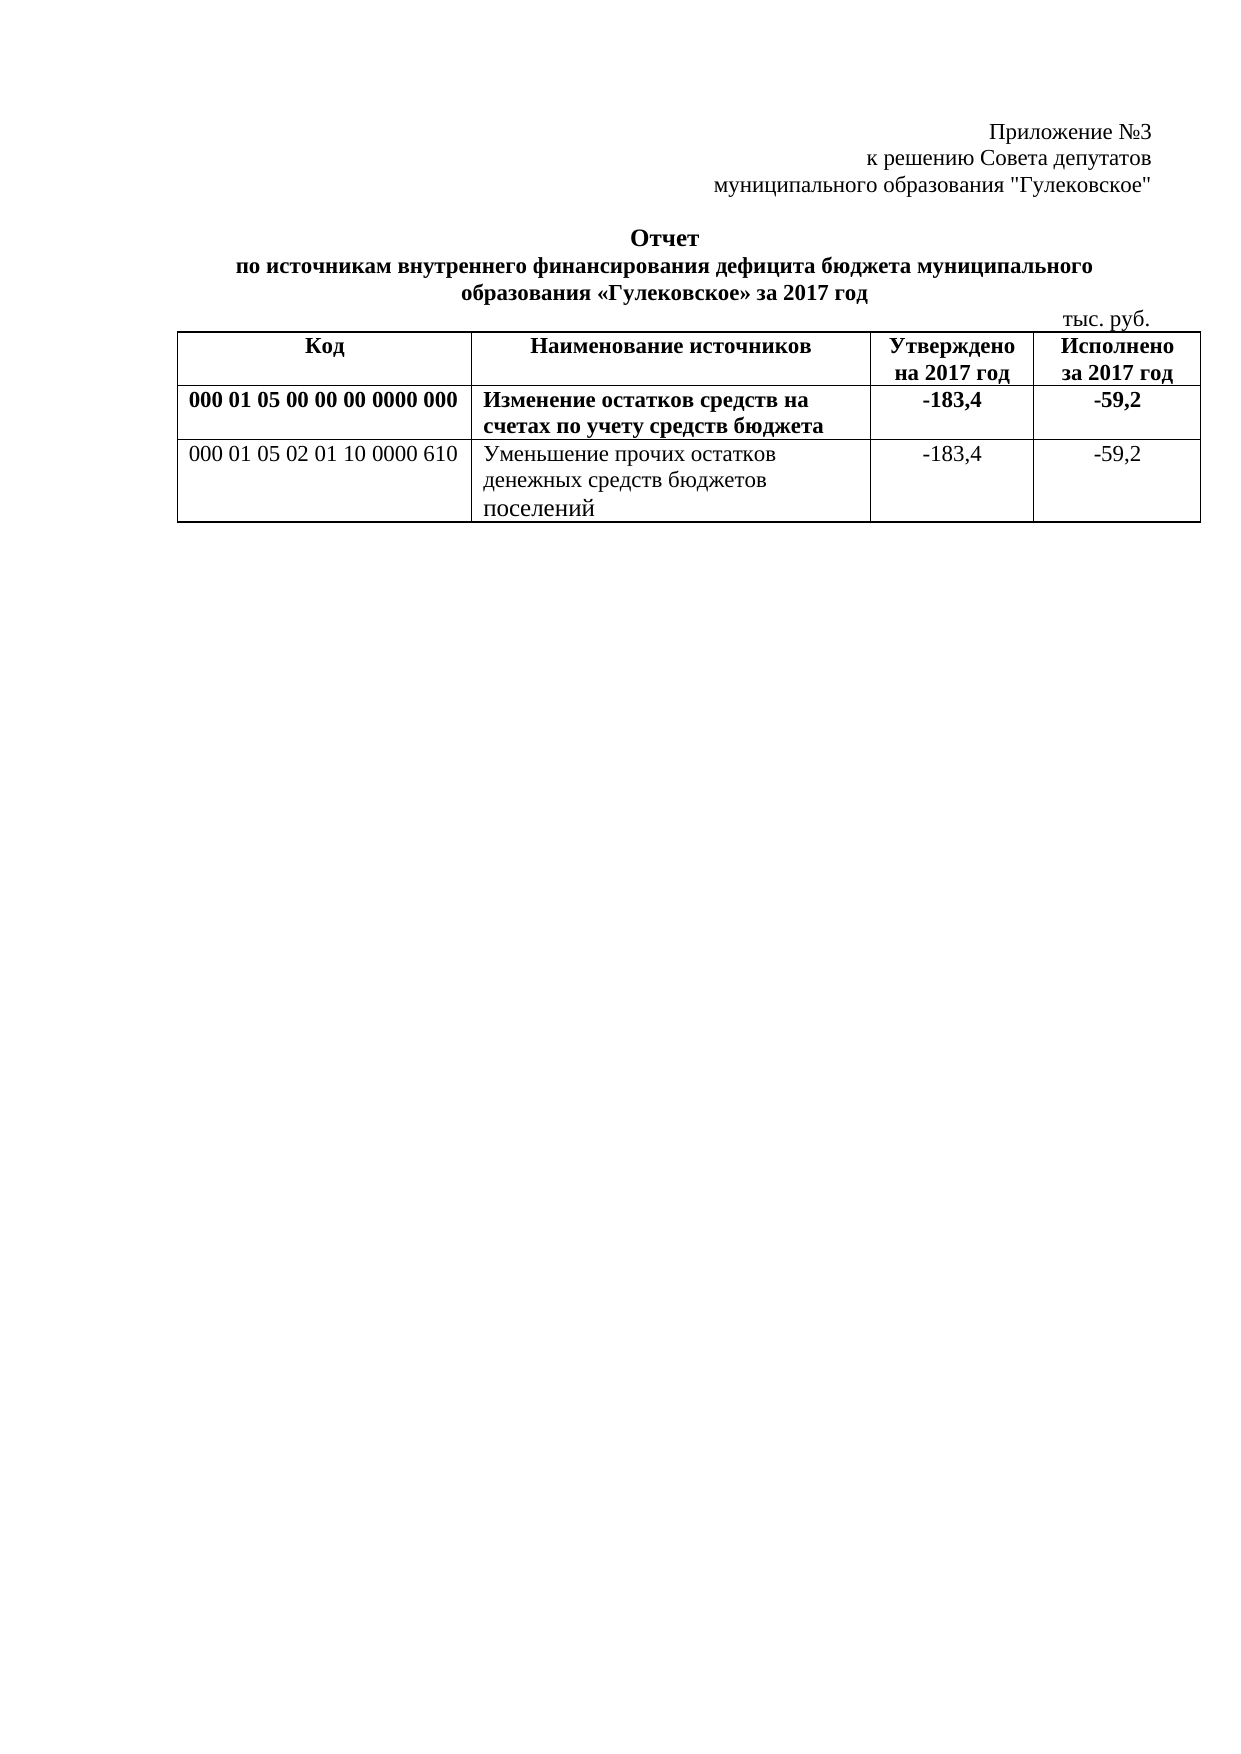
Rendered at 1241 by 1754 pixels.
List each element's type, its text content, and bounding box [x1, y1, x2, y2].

table_header Код [178, 333, 471, 385]
table_cell 000 01 05 00 00 00 0000 000 [178, 386, 471, 439]
table_cell -59,2 [1034, 386, 1200, 439]
table_cell -183,4 [871, 440, 1033, 521]
table_cell Уменьшение прочих остатков денежных средств бюджетов поселений [472, 440, 870, 521]
table_cell -183,4 [871, 386, 1033, 439]
text Приложение №3 [177, 118, 1152, 144]
text муниципального образования "Гулековское" [177, 171, 1152, 197]
text Отчет [177, 223, 1152, 252]
table_header Исполнено за 2017 год [1034, 333, 1200, 385]
table_cell 000 01 05 02 01 10 0000 610 [178, 440, 471, 521]
table_cell -59,2 [1034, 440, 1200, 521]
text к решению Совета депутатов [177, 144, 1152, 171]
text тыс. руб. [988, 305, 1152, 331]
table_header Наименование источников [472, 333, 870, 385]
table_header Утверждено на 2017 год [871, 333, 1033, 385]
table_cell Изменение остатков средств на счетах по учету средств бюджета [472, 386, 870, 439]
text по источникам внутреннего финансирования дефицита бюджета муниципального образования «Гулековское» за 2017 год [177, 252, 1152, 305]
